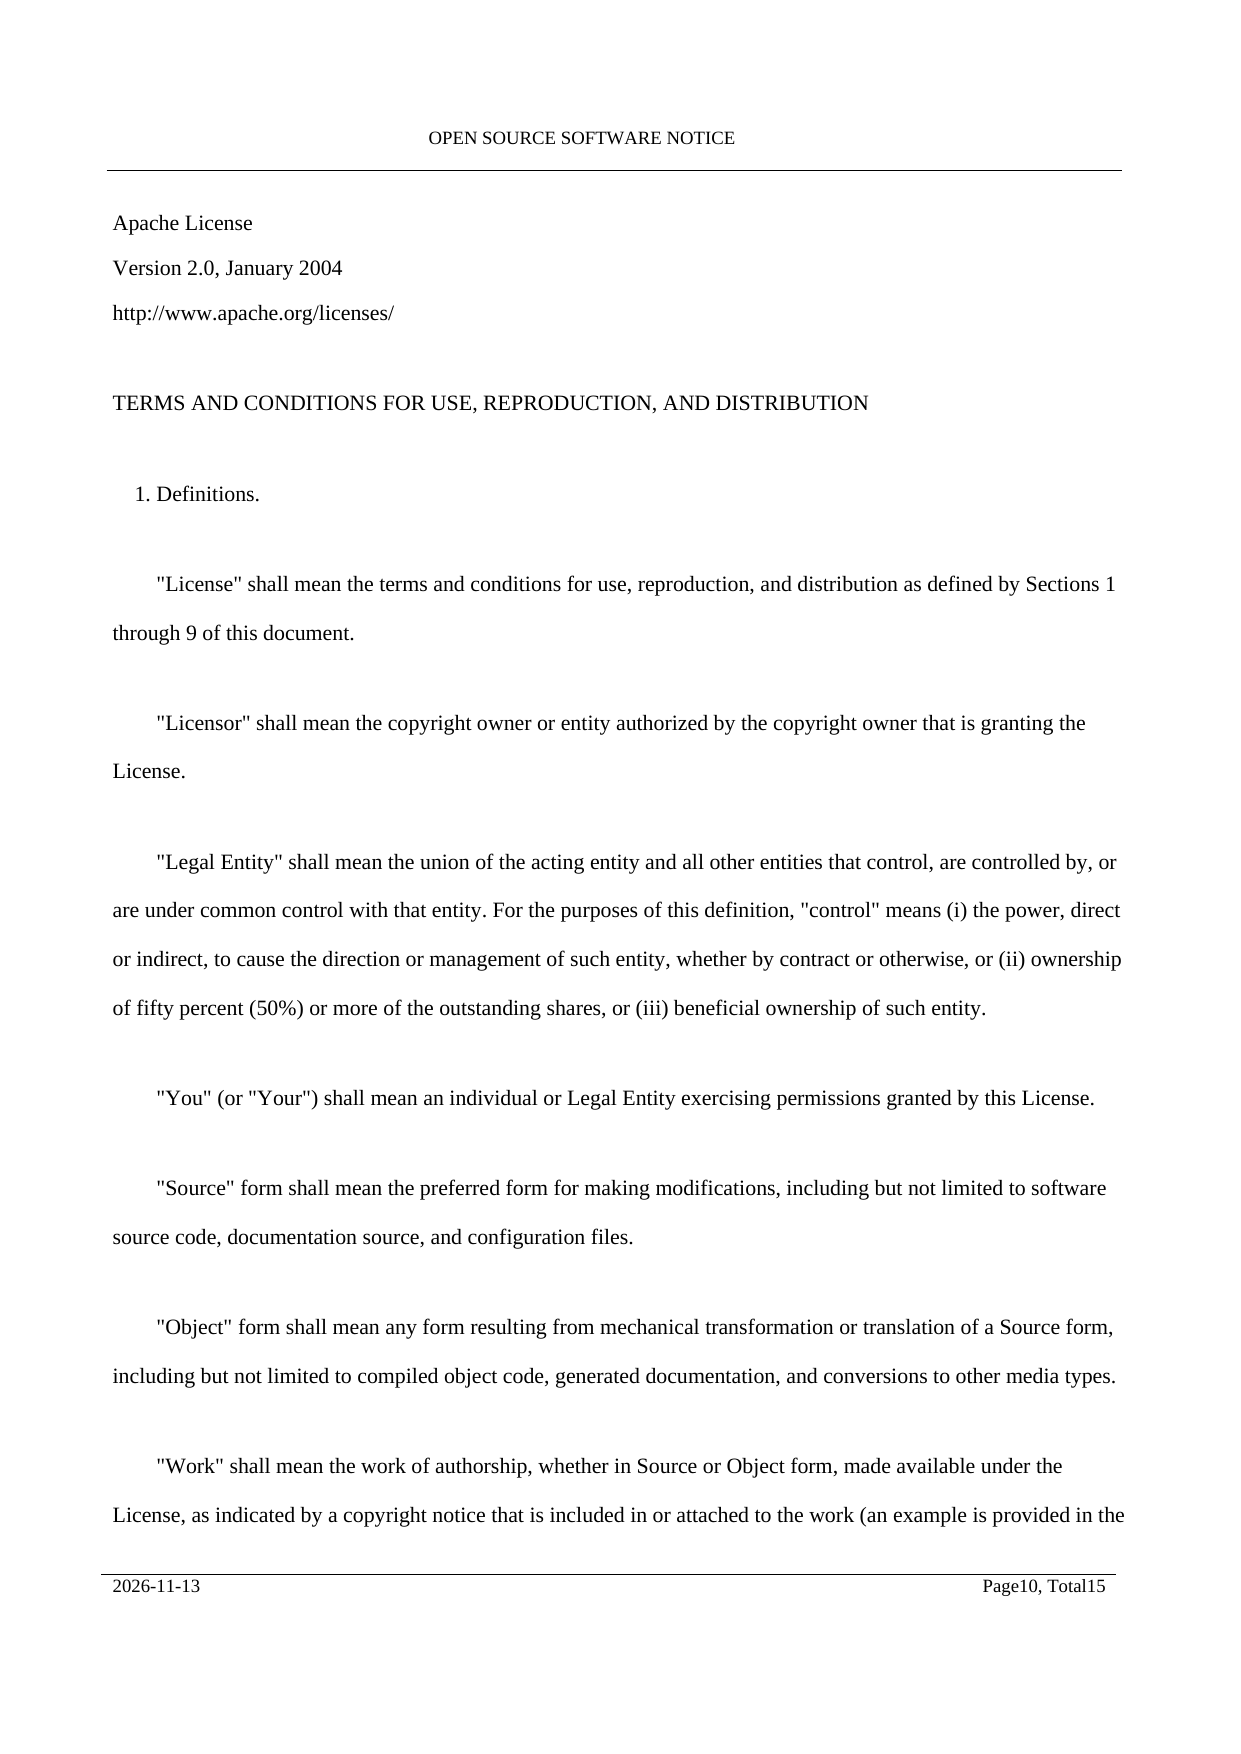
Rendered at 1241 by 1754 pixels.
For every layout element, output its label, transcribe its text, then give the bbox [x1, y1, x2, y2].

text "Object" form shall mean any form resulting from mechanical transformation or translation of a Source form, including but not limited to compiled object code, generated documentation, and conversions to other media types. [112, 1311, 1128, 1392]
text TERMS AND CONDITIONS FOR USE, REPRODUCTION, AND DISTRIBUTION [112, 387, 1128, 419]
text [112, 1450, 1128, 1531]
text http://www.apache.org/licenses/ [112, 297, 1128, 329]
text "Licensor" shall mean the copyright owner or entity authorized by the copyright owner that is granting the License. [112, 706, 1128, 787]
text "Legal Entity" shall mean the union of the acting entity and all other entities that control, are controlled by, or are under common control with that entity. For the purposes of this definition, "control" means (i) the power, direct or indirect, to cause the direction or management of such entity, whether by contract or otherwise, or (ii) ownership of fifty percent (50%) or more of the outstanding shares, or (iii) beneficial ownership of such entity. [112, 845, 1128, 1024]
text "License" shall mean the terms and conditions for use, reproduction, and distribution as defined by Sections 1 through 9 of this document. [112, 567, 1128, 648]
text Apache License [112, 206, 1128, 239]
text 1. Definitions. [112, 477, 1128, 509]
text "You" (or "Your") shall mean an individual or Legal Entity exercising permissions granted by this License. [112, 1082, 1128, 1114]
text "Source" form shall mean the preferred form for making modifications, including but not limited to software source code, documentation source, and configuration files. [112, 1172, 1128, 1253]
text Version 2.0, January 2004 [112, 251, 1128, 284]
